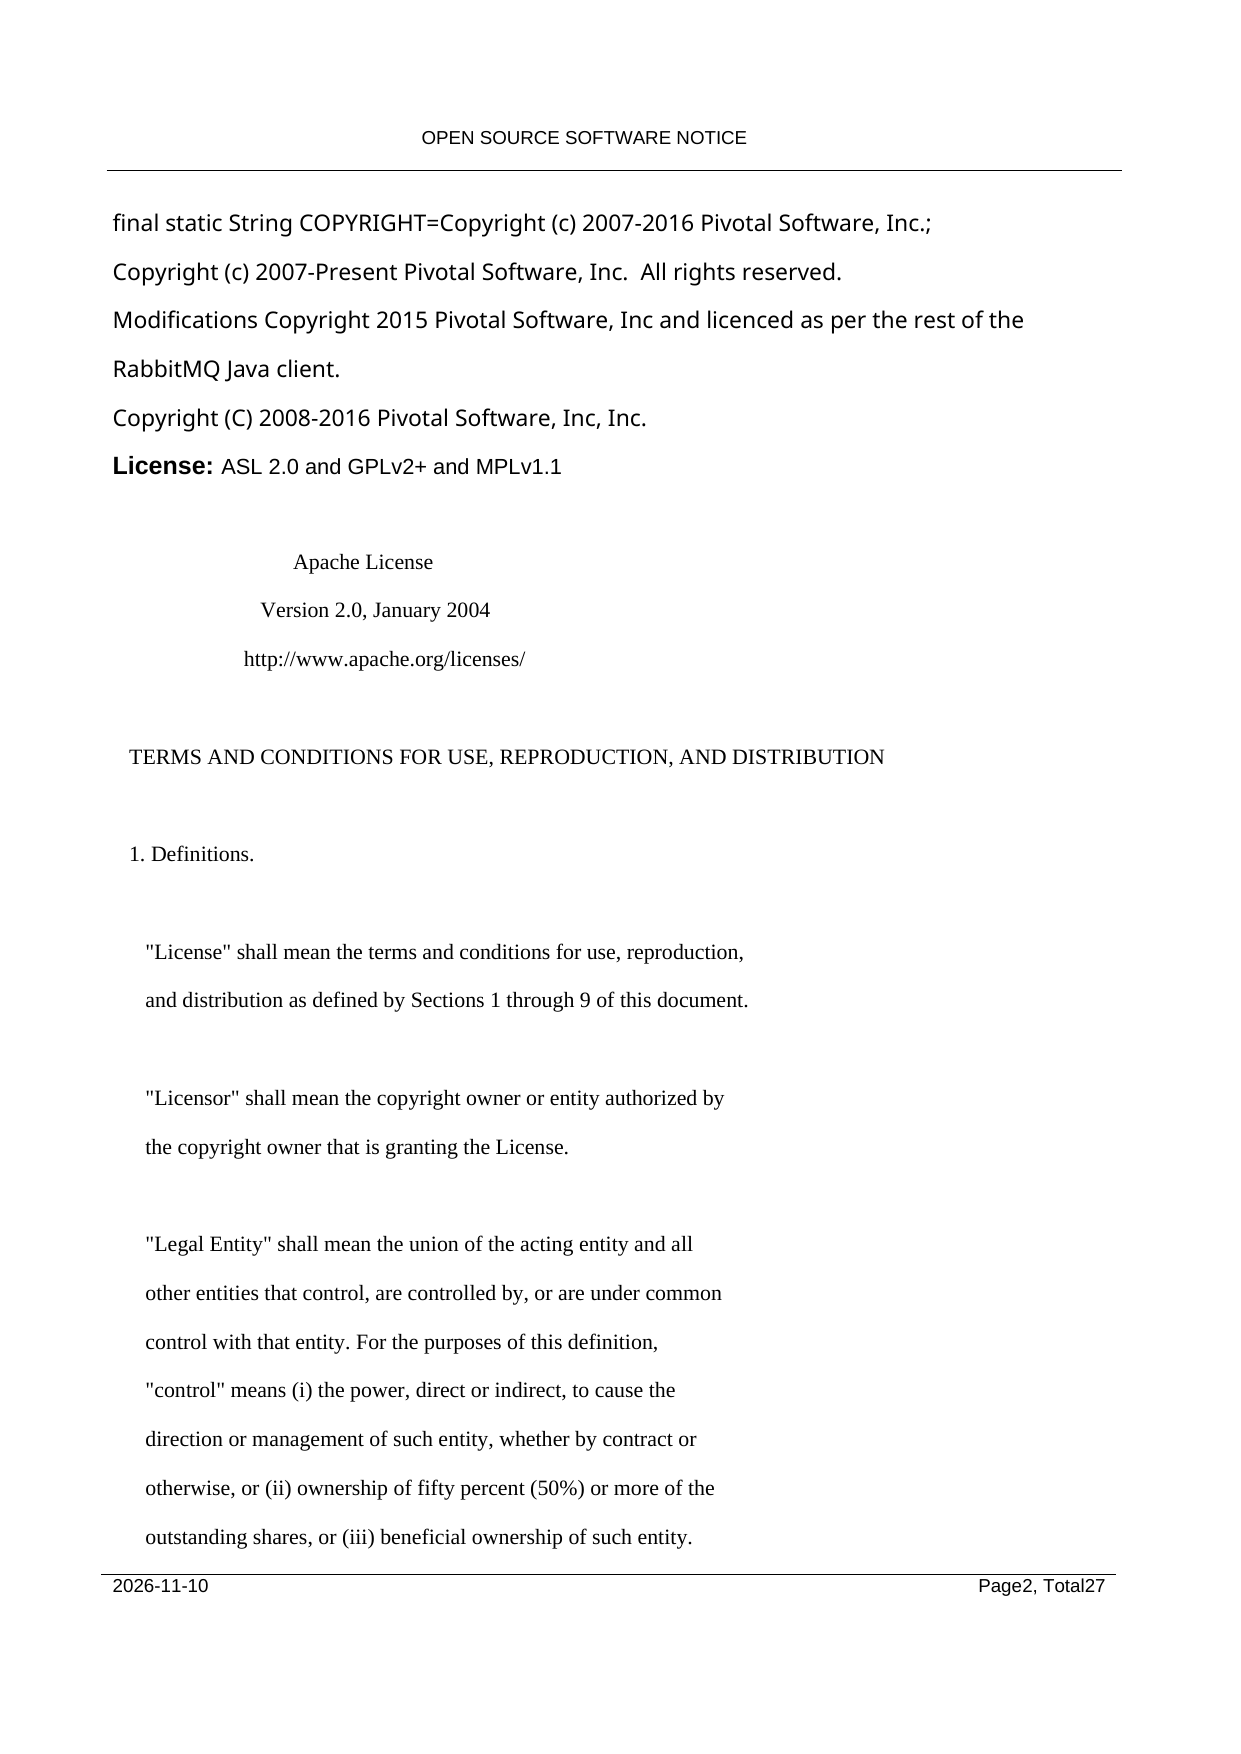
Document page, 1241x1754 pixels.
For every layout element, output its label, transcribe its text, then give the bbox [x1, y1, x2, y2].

text License: ASL 2.0 and GPLv2+ and MPLv1.1 [112, 449, 1128, 482]
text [112, 496, 1128, 1553]
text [112, 206, 1128, 434]
